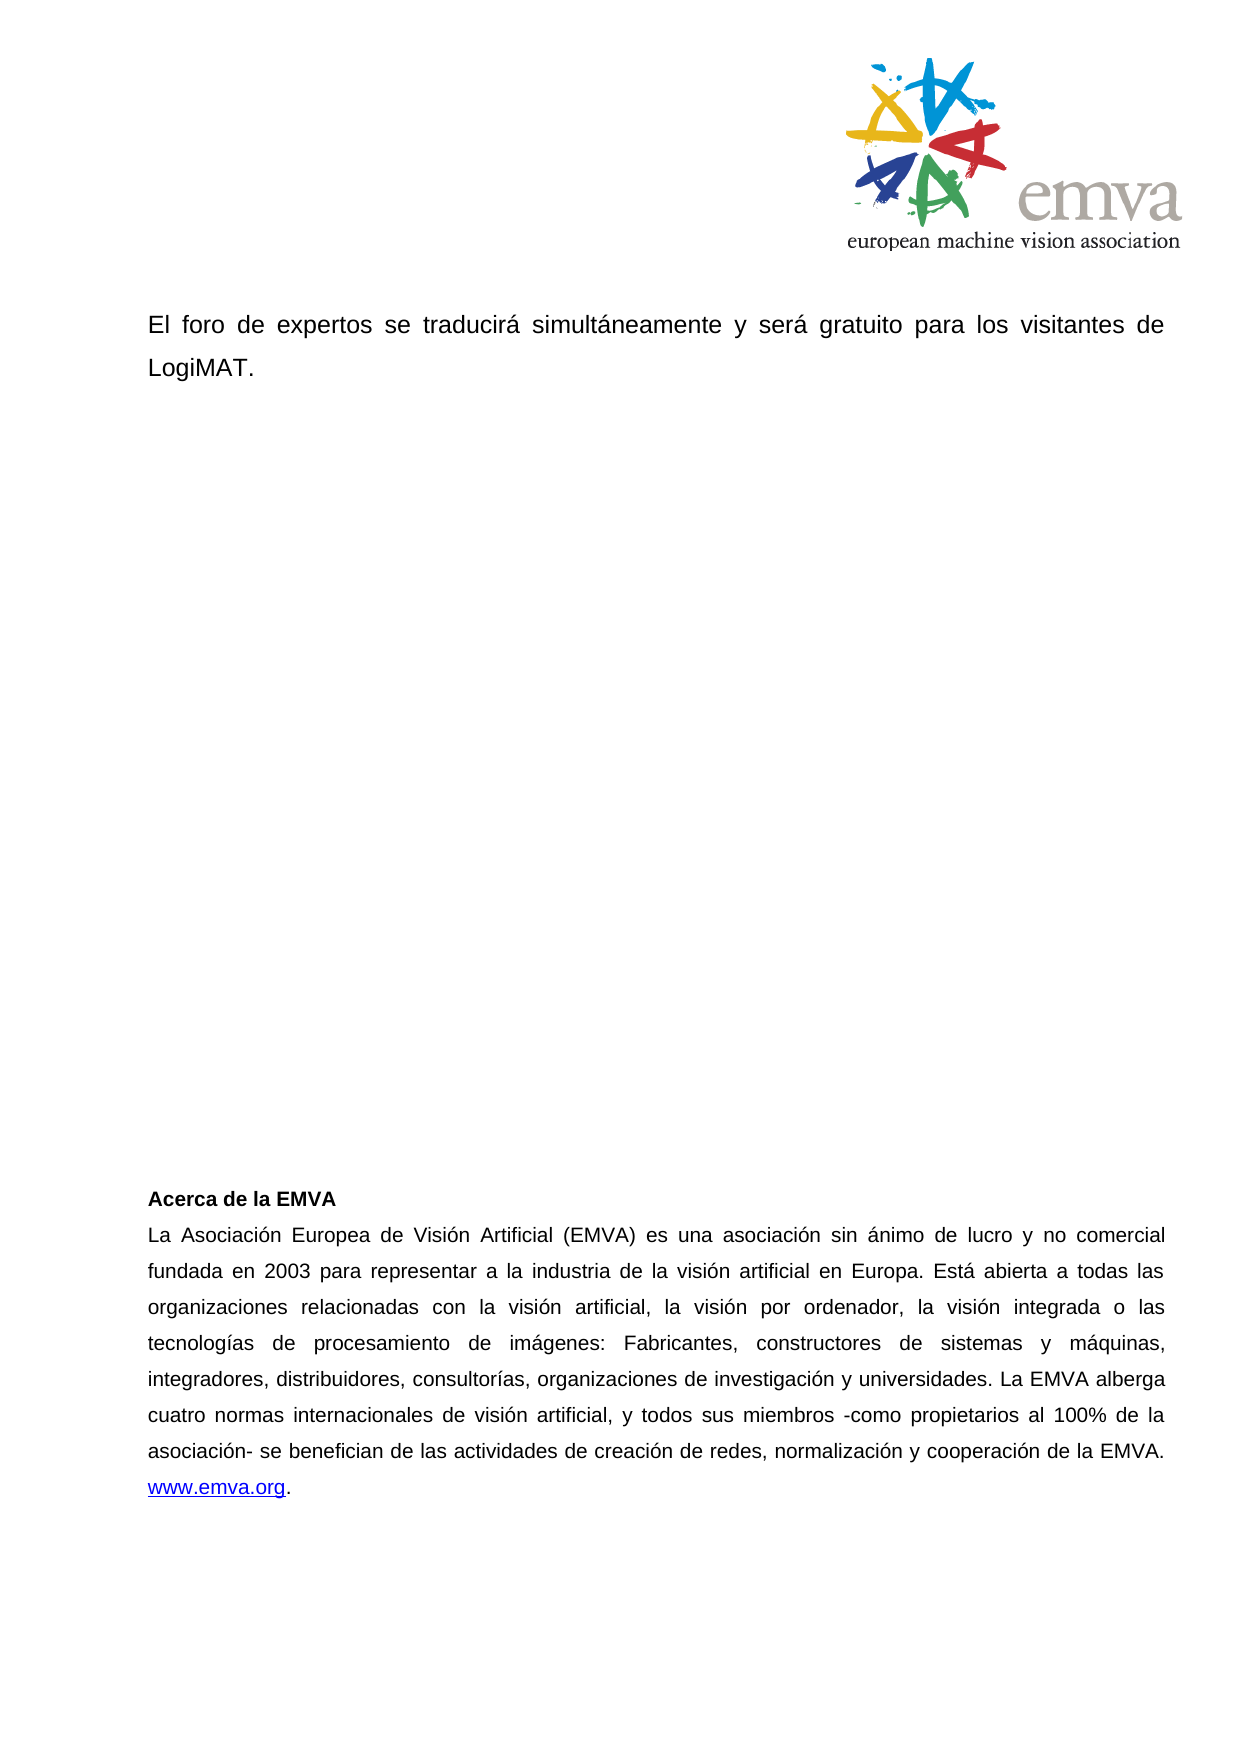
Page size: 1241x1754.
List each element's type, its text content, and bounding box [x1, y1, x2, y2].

text Acerca de la EMVA [148, 1187, 1167, 1211]
picture [935, 86, 946, 106]
text La Asociación Europea de Visión Artificial (EMVA) es una asociación sin ánimo de lucro y no comercial fundada en 2003 para representar a la industria de la visión artificial en Europa. Está abierta a todas las organizaciones relacionadas con la visión artificial, la visión por ordenador, la visión integrada o las tecnologías de procesamiento de imágenes: Fabricantes, constructores de sistemas y máquinas, integradores, distribuidores, consultorías, organizaciones de investigación y universidades. La EMVA alberga cuatro normas internacionales de visión artificial, y todos sus miembros -como propietarios al 100% de la asociación- se benefician de las actividades de creación de redes, normalización y cooperación de la EMVA. www.emva.org. [148, 1223, 1167, 1498]
text El foro de expertos se traducirá simultáneamente y será gratuito para los visitantes de LogiMAT. [148, 310, 1167, 382]
picture [846, 58, 1183, 249]
